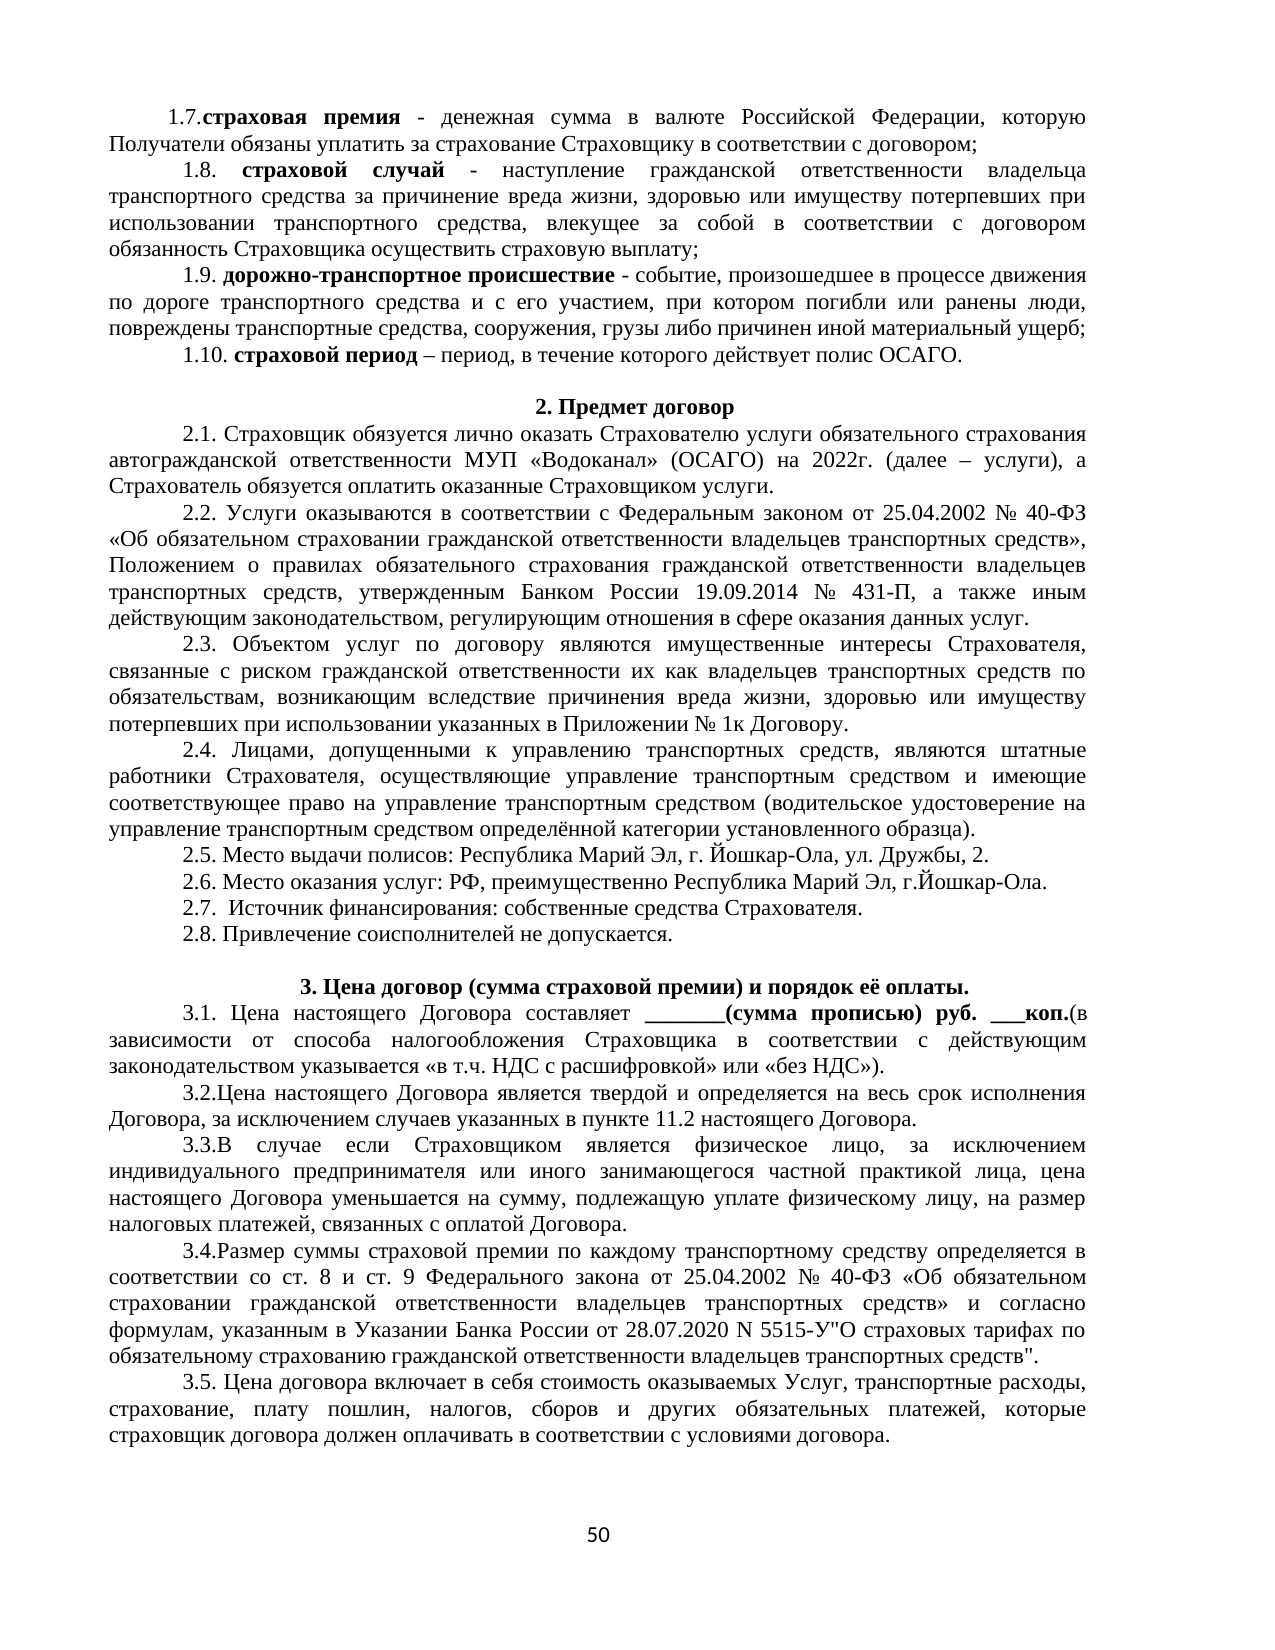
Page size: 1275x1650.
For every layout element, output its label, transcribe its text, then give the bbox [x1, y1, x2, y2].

list страховая премия - денежная сумма в валюте Российской Федерации, которую Получатели обязаны уплатить за страхование Страховщику в соответствии с договором; [108, 103, 1087, 156]
text 3.1. Цена настоящего Договора составляет _______(сумма прописью) руб. ___коп.(в зависимости от способа налогообложения Страховщика в соответствии с действующим законодательством указывается «в т.ч. НДС с расшифровкой» или «без НДС»). [108, 999, 1087, 1078]
text 3.3.В случае если Страховщиком является физическое лицо, за исключением индивидуального предпринимателя или иного занимающегося частной практикой лица, цена настоящего Договора уменьшается на сумму, подлежащую уплате физическому лицу, на размер налоговых платежей, связанных с оплатой Договора. [108, 1131, 1087, 1237]
text 3.5. Цена договора включает в себя стоимость оказываемых Услуг, транспортные расходы, страхование, плату пошлин, налогов, сборов и других обязательных платежей, которые страховщик договора должен оплачивать в соответствии с условиями договора. [108, 1368, 1087, 1447]
text 3. Цена договор (сумма страховой премии) и порядок её оплаты. [108, 973, 1087, 999]
text 2. Предмет договор [108, 393, 1087, 420]
text 2.4. Лицами, допущенными к управлению транспортных средств, являются штатные работники Страхователя, осуществляющие управление транспортным средством и имеющие соответствующее право на управление транспортным средством (водительское удостоверение на управление транспортным средством определённой категории установленного образца). [108, 736, 1087, 841]
text 2.5. Место выдачи полисов: Республика Марий Эл, г. Йошкар-Ола, ул. Дружбы, 2. [108, 841, 1087, 868]
text 1.10. страховой период – период, в течение которого действует полис ОСАГО. [108, 341, 1087, 367]
text 2.3. Объектом услуг по договору являются имущественные интересы Страхователя, связанные с риском гражданской ответственности их как владельцев транспортных средств по обязательствам, возникающим вследствие причинения вреда жизни, здоровью или имуществу потерпевших при использовании указанных в Приложении № 1к Договору. [108, 631, 1087, 736]
text 2.8. Привлечение соисполнителей не допускается. [108, 920, 1087, 947]
text 2.1. Страховщик обязуется лично оказать Страхователю услуги обязательного страхования автогражданской ответственности МУП «Водоканал» (ОСАГО) на 2022г. (далее – услуги), а Страхователь обязуется оплатить оказанные Страховщиком услуги. [108, 420, 1087, 499]
text 2.2. Услуги оказываются в соответствии с Федеральным законом от 25.04.2002 № 40-ФЗ «Об обязательном страховании гражданской ответственности владельцев транспортных средств», Положением о правилах обязательного страхования гражданской ответственности владельцев транспортных средств, утвержденным Банком России 19.09.2014 № 431-П, а также иным действующим законодательством, регулирующим отношения в сфере оказания данных услуг. [108, 499, 1087, 631]
text 2.7. Источник финансирования: собственные средства Страхователя. [108, 894, 1087, 920]
text 2.6. Место оказания услуг: РФ, преимущественно Республика Марий Эл, г.Йошкар-Ола. [108, 868, 1087, 894]
text 3.2.Цена настоящего Договора является твердой и определяется на весь срок исполнения Договора, за исключением случаев указанных в пункте 11.2 настоящего Договора. [108, 1078, 1087, 1131]
text 1.8. страховой случай - наступление гражданской ответственности владельца транспортного средства за причинение вреда жизни, здоровью или имуществу потерпевших при использовании транспортного средства, влекущее за собой в соответствии с договором обязанность Страховщика осуществить страховую выплату; [108, 156, 1087, 262]
text 3.4.Размер суммы страховой премии по каждому транспортному средству определяется в соответствии со ст. 8 и ст. 9 Федерального закона от 25.04.2002 № 40-ФЗ «Об обязательном страховании гражданской ответственности владельцев транспортных средств» и согласно формулам, указанным в Указании Банка России от 28.07.2020 N 5515-У"О страховых тарифах по обязательному страхованию гражданской ответственности владельцев транспортных средств". [108, 1237, 1087, 1368]
text 1.9. дорожно-транспортное происшествие - событие, произошедшее в процессе движения по дороге транспортного средства и с его участием, при котором погибли или ранены люди, повреждены транспортные средства, сооружения, грузы либо причинен иной материальный ущерб; [108, 262, 1087, 341]
